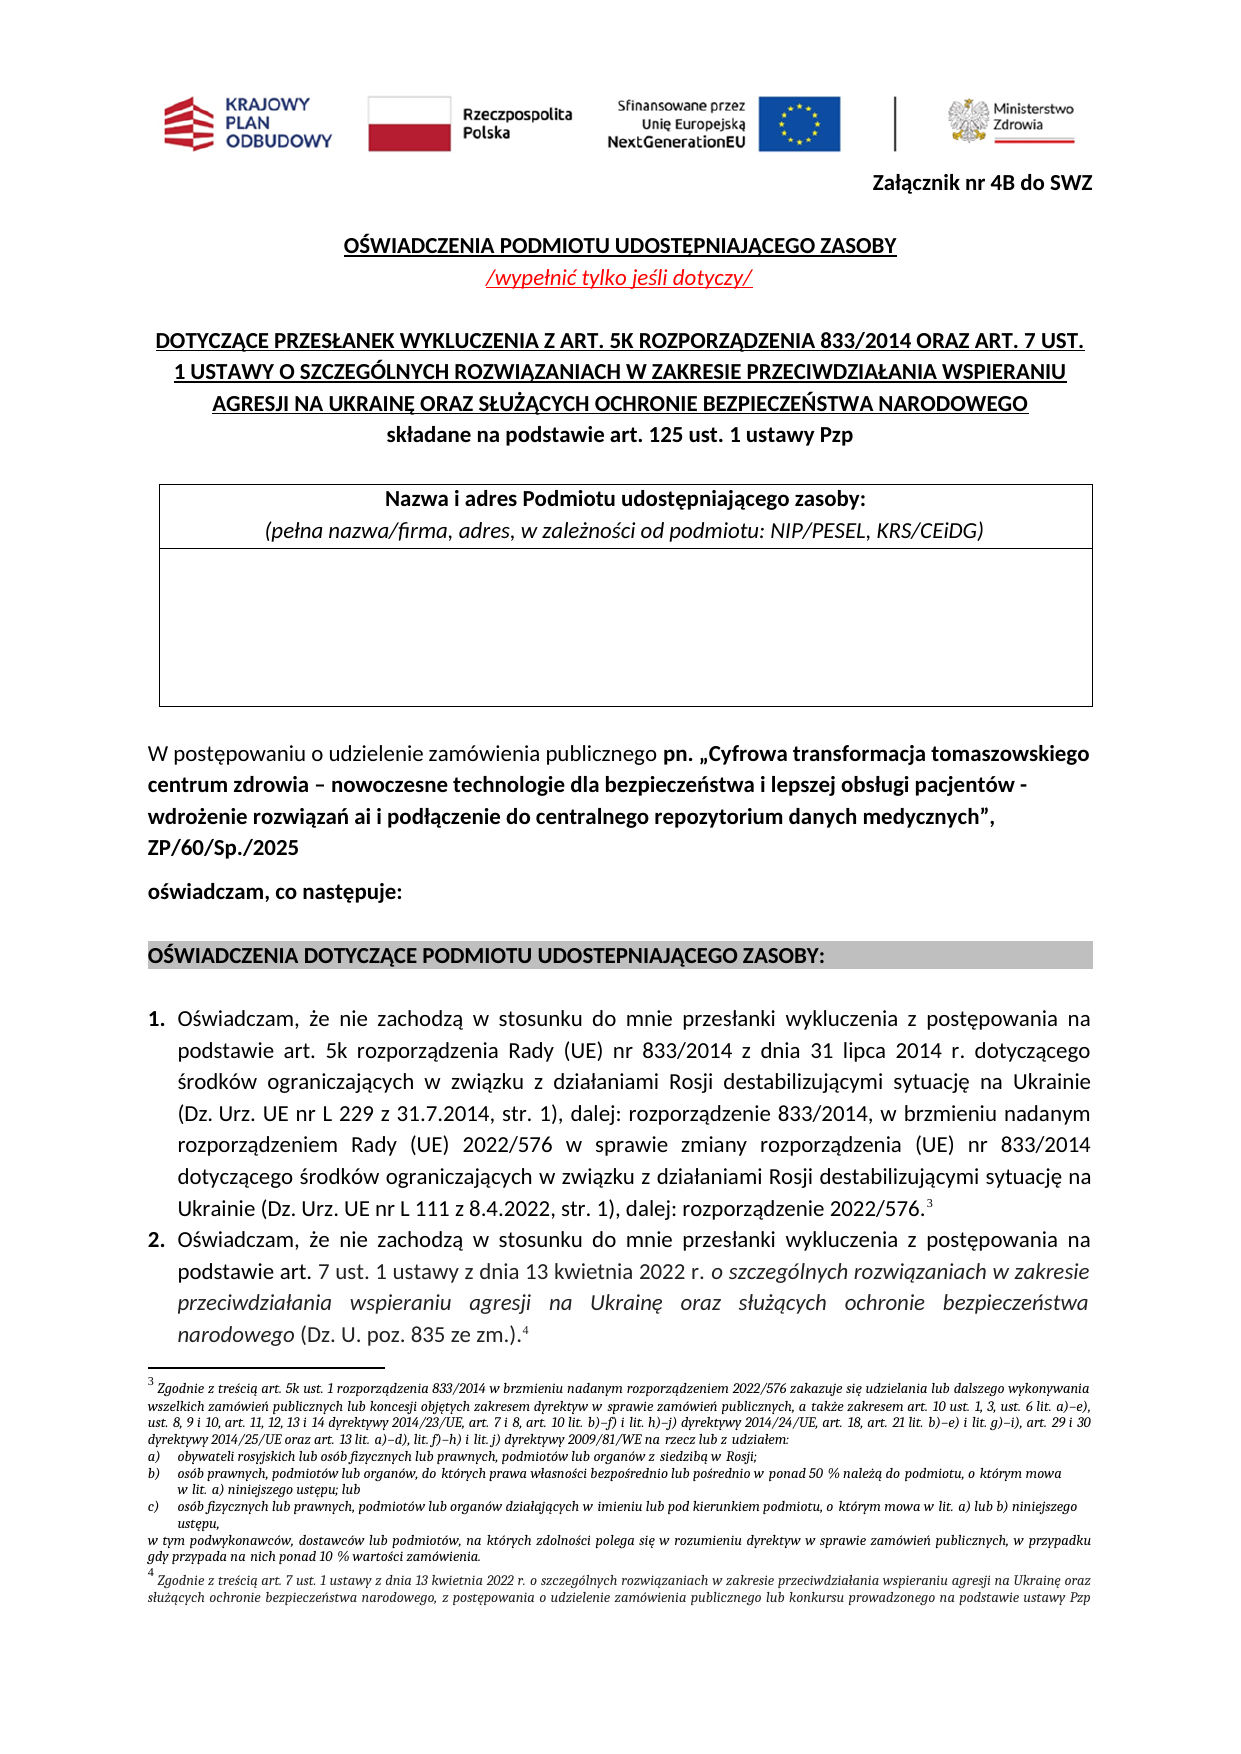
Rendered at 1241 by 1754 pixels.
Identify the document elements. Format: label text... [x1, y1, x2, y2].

picture [147, 73, 1093, 168]
text składane na podstawie art. 125 ust. 1 ustawy Pzp [148, 420, 1093, 448]
text OŚWIADCZENIA PODMIOTU UDOSTĘPNIAJĄCEGO ZASOBY [148, 231, 1093, 259]
text oświadczam, co następuje: [148, 877, 1093, 906]
list Oświadczam, że nie zachodzą w stosunku do mnie przesłanki wykluczenia z postępowania na podstawie art. 7 ust. 1 ustawy z dnia 13 kwietnia 2022 r. o szczególnych rozwiązaniach w zakresie przeciwdziałania wspieraniu agresji na Ukrainę oraz służących ochronie bezpieczeństwa narodowego (Dz. U. poz. 835 ze zm.). [148, 1225, 1093, 1348]
table_header Nazwa i adres Podmiotu udostępniającego zasoby: (pełna nazwa/firma, adres, w zależności od podmiotu: NIP/PESEL, KRS/CEiDG) [160, 485, 1092, 547]
text W postępowaniu o udzielenie zamówienia publicznego pn. „Cyfrowa transformacja tomaszowskiego centrum zdrowia – nowoczesne technologie dla bezpieczeństwa i lepszej obsługi pacjentów - wdrożenie rozwiązań ai i podłączenie do centralnego repozytorium danych medycznych”, ZP/60/Sp./2025 [148, 739, 1093, 861]
text /wypełnić tylko jeśli dotyczy/ [148, 263, 1093, 291]
table_cell [160, 549, 1092, 706]
text DOTYCZĄCE PRZESŁANEK WYKLUCZENIA Z ART. 5K ROZPORZĄDZENIA 833/2014 ORAZ ART. 7 UST. 1 USTAWY o szczególnych rozwiązaniach w zakresie przeciwdziałania wspieraniu agresji na Ukrainę oraz służących ochronie bezpieczeństwa narodowego [148, 326, 1093, 417]
text Załącznik nr 4B do SWZ [148, 168, 1093, 196]
text OŚWIADCZENIA DOTYCZĄCE PODMIOTU UDOSTEPNIAJĄCEGO ZASOBY: [148, 941, 1093, 969]
list Oświadczam, że nie zachodzą w stosunku do mnie przesłanki wykluczenia z postępowania na podstawie art. 5k rozporządzenia Rady (UE) nr 833/2014 z dnia 31 lipca 2014 r. dotyczącego środków ograniczających w związku z działaniami Rosji destabilizującymi sytuację na Ukrainie (Dz. Urz. UE nr L 229 z 31.7.2014, str. 1), dalej: rozporządzenie 833/2014, w brzmieniu nadanym rozporządzeniem Rady (UE) 2022/576 w sprawie zmiany rozporządzenia (UE) nr 833/2014 dotyczącego środków ograniczających w związku z działaniami Rosji destabilizującymi sytuację na Ukrainie (Dz. Urz. UE nr L 111 z 8.4.2022, str. 1), dalej: rozporządzenie 2022/576. [148, 1004, 1093, 1222]
